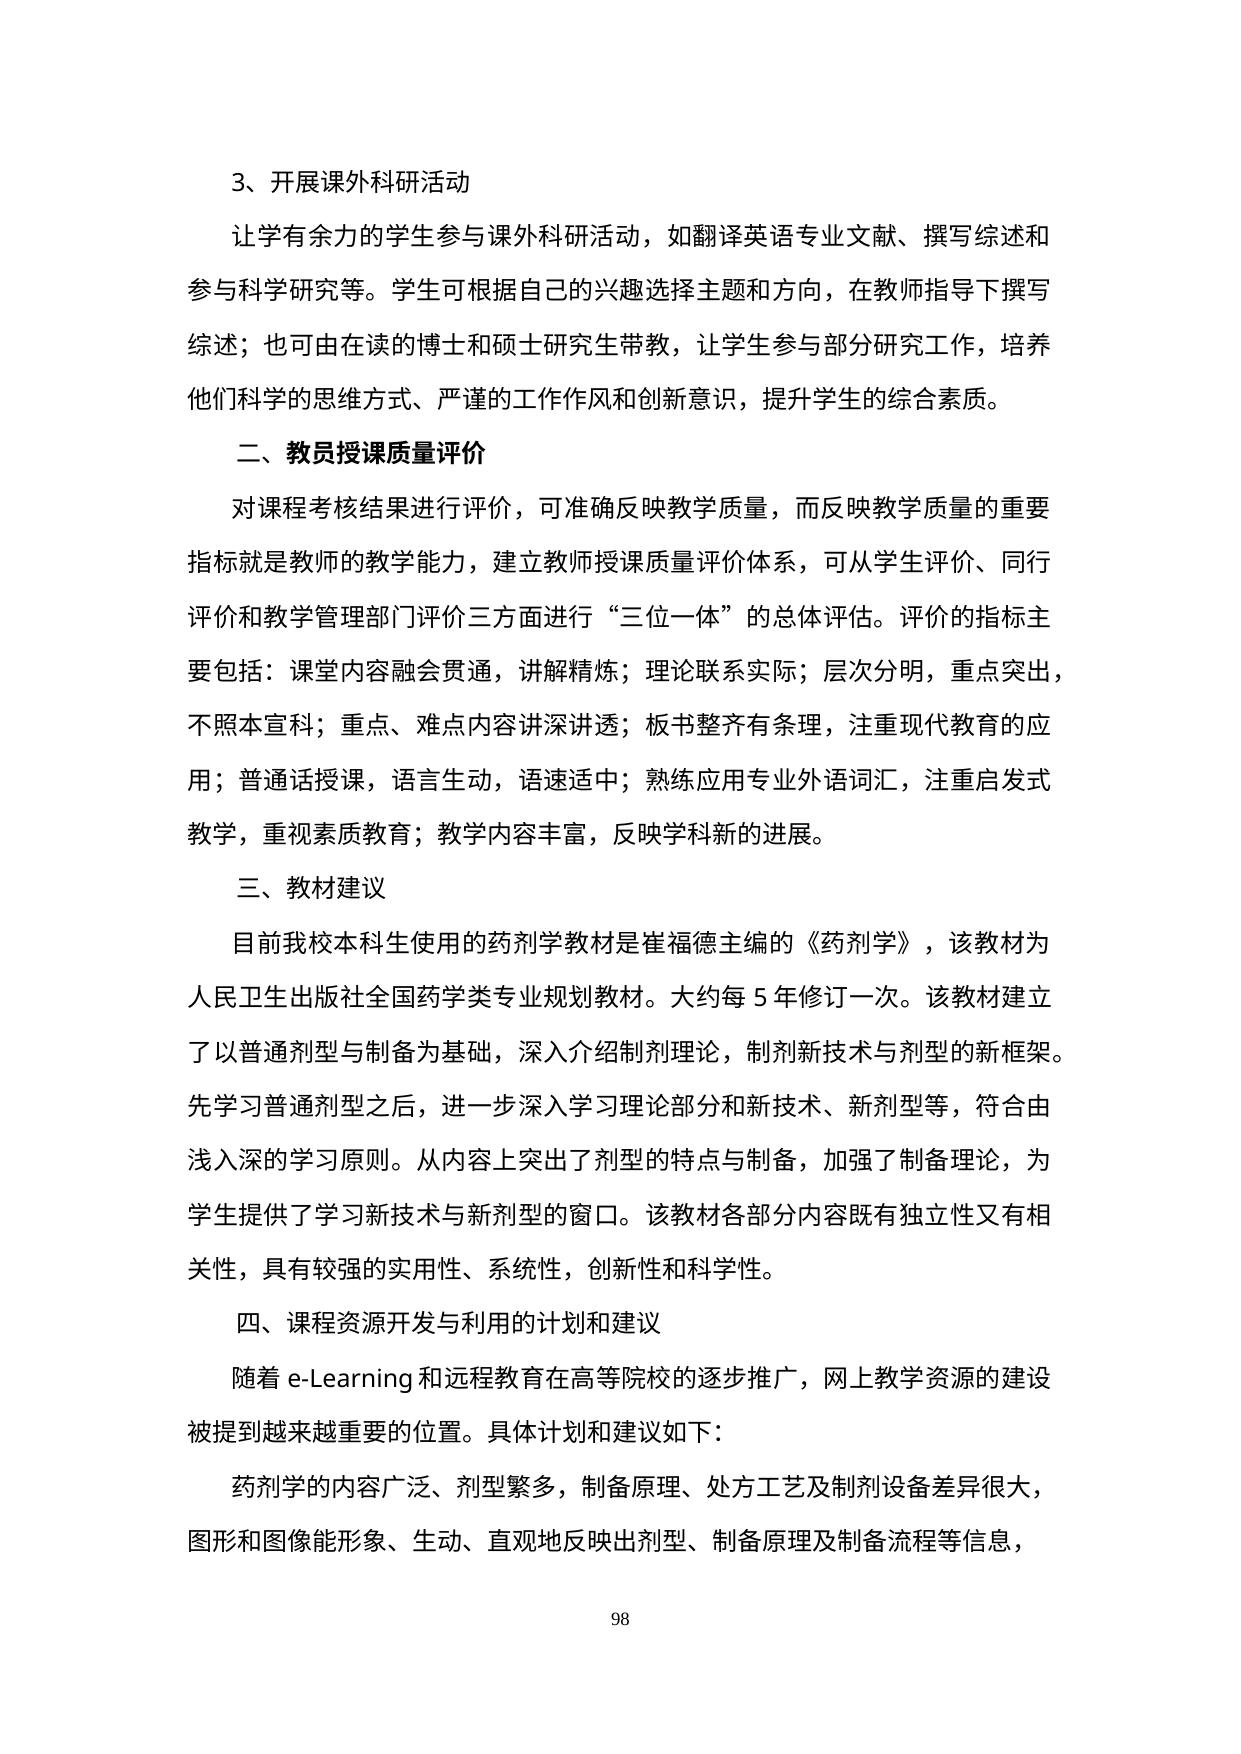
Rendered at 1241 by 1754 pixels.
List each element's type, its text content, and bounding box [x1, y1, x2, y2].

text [187, 1467, 1053, 1558]
text 四、课程资源开发与利用的计划和建议 [187, 1304, 1053, 1340]
text 让学有余力的学生参与课外科研活动，如翻译英语专业文献、撰写综述和参与科学研究等。学生可根据自己的兴趣选择主题和方向，在教师指导下撰写综述；也可由在读的博士和硕士研究生带教，让学生参与部分研究工作，培养他们科学的思维方式、严谨的工作作风和创新意识，提升学生的综合素质。 [187, 216, 1053, 416]
text 三、教材建议 [187, 869, 1053, 905]
text 随着e-Learning和远程教育在高等院校的逐步推广，网上教学资源的建设被提到越来越重要的位置。具体计划和建议如下： [187, 1358, 1053, 1449]
text 3、开展课外科研活动 [187, 162, 1053, 198]
text 二、教员授课质量评价 [187, 434, 1053, 470]
text 目前我校本科生使用的药剂学教材是崔福德主编的《药剂学》，该教材为人民卫生出版社全国药学类专业规划教材。大约每5年修订一次。该教材建立了以普通剂型与制备为基础，深入介绍制剂理论，制剂新技术与剂型的新框架。先学习普通剂型之后，进一步深入学习理论部分和新技术、新剂型等，符合由浅入深的学习原则。从内容上突出了剂型的特点与制备，加强了制备理论，为学生提供了学习新技术与新剂型的窗口。该教材各部分内容既有独立性又有相关性，具有较强的实用性、系统性，创新性和科学性。 [187, 923, 1053, 1286]
text 对课程考核结果进行评价，可准确反映教学质量，而反映教学质量的重要指标就是教师的教学能力，建立教师授课质量评价体系，可从学生评价、同行评价和教学管理部门评价三方面进行“三位一体”的总体评估。评价的指标主要包括：课堂内容融会贯通，讲解精炼；理论联系实际；层次分明，重点突出，不照本宣科；重点、难点内容讲深讲透；板书整齐有条理，注重现代教育的应用；普通话授课，语言生动，语速适中；熟练应用专业外语词汇，注重启发式教学，重视素质教育；教学内容丰富，反映学科新的进展。 [187, 488, 1053, 851]
